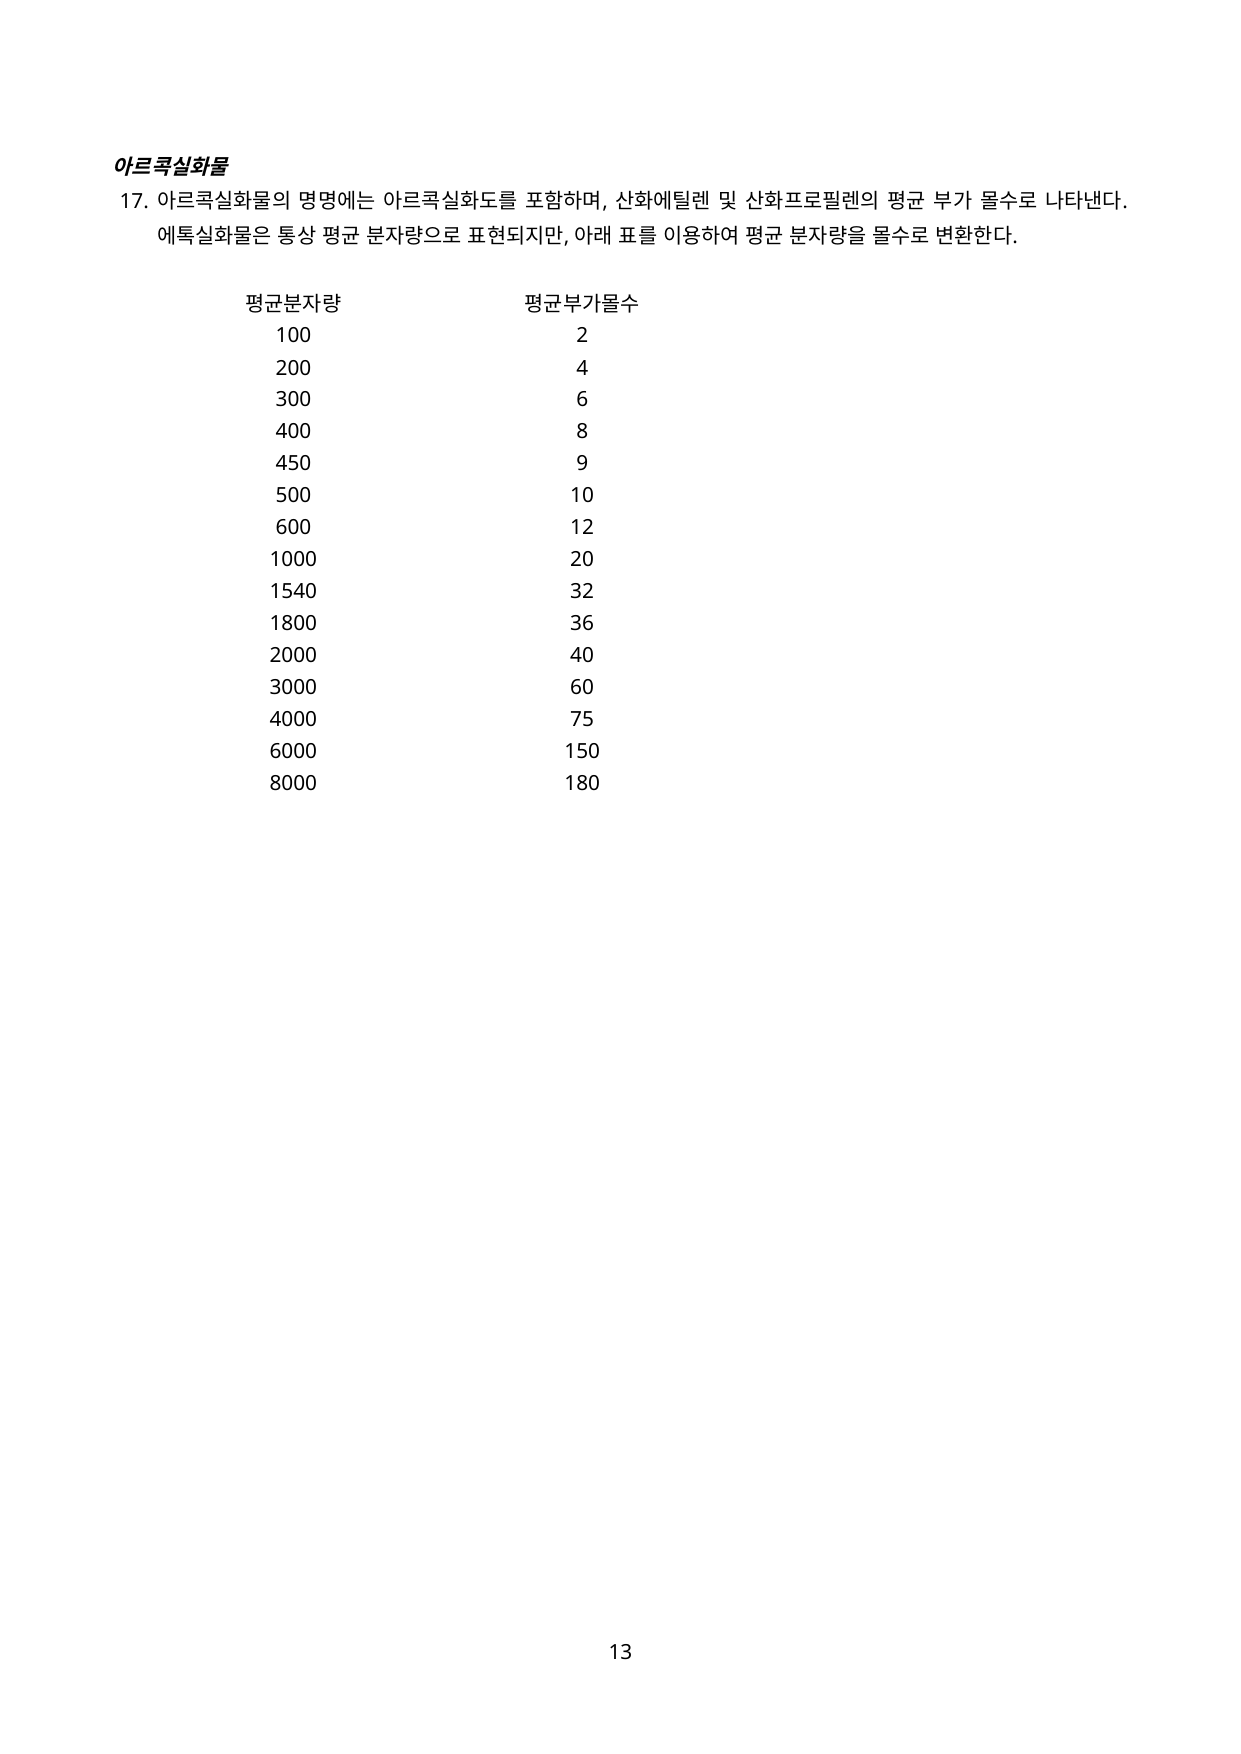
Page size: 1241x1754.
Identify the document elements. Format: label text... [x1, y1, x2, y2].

table_cell 100 [185, 321, 402, 353]
table_cell 10 [402, 481, 762, 512]
text 아르콕실화물 [112, 150, 1128, 180]
table_cell 1000 [185, 545, 402, 576]
table_cell 3000 [185, 673, 402, 704]
table_cell 40 [402, 640, 762, 672]
table_cell 180 [402, 768, 762, 800]
table_cell 36 [402, 609, 762, 640]
table_cell 8 [402, 417, 762, 448]
table_header 평균부가몰수 [402, 287, 762, 321]
table_cell 450 [185, 449, 402, 481]
table_cell 9 [402, 449, 762, 481]
table_cell 400 [185, 417, 402, 448]
table_cell 1540 [185, 576, 402, 608]
table_cell 4000 [185, 704, 402, 736]
table_cell 4 [402, 353, 762, 384]
table_cell 12 [402, 513, 762, 544]
table_cell 60 [402, 673, 762, 704]
table_cell 6000 [185, 736, 402, 768]
table_cell 8000 [185, 768, 402, 800]
table_cell 300 [185, 385, 402, 417]
table_cell 32 [402, 576, 762, 608]
table_cell 200 [185, 353, 402, 384]
table_cell 150 [402, 736, 762, 768]
table_cell 2000 [185, 640, 402, 672]
table_cell 600 [185, 513, 402, 544]
table_cell 20 [402, 545, 762, 576]
list 아르콕실화물의 명명에는 아르콕실화도를 포함하며, 산화에틸렌 및 산화프로필렌의 평균 부가 몰수로 나타낸다. 에톡실화물은 통상 평균 분자량으로 표현되지만, 아래 표를 이용하여 평균 분자량을 몰수로 변환한다. [119, 185, 1128, 250]
table_header 평균분자량 [185, 287, 402, 321]
table_cell 1800 [185, 609, 402, 640]
table_cell 6 [402, 385, 762, 417]
table_cell 500 [185, 481, 402, 512]
table_cell 2 [402, 321, 762, 353]
table_cell 75 [402, 704, 762, 736]
